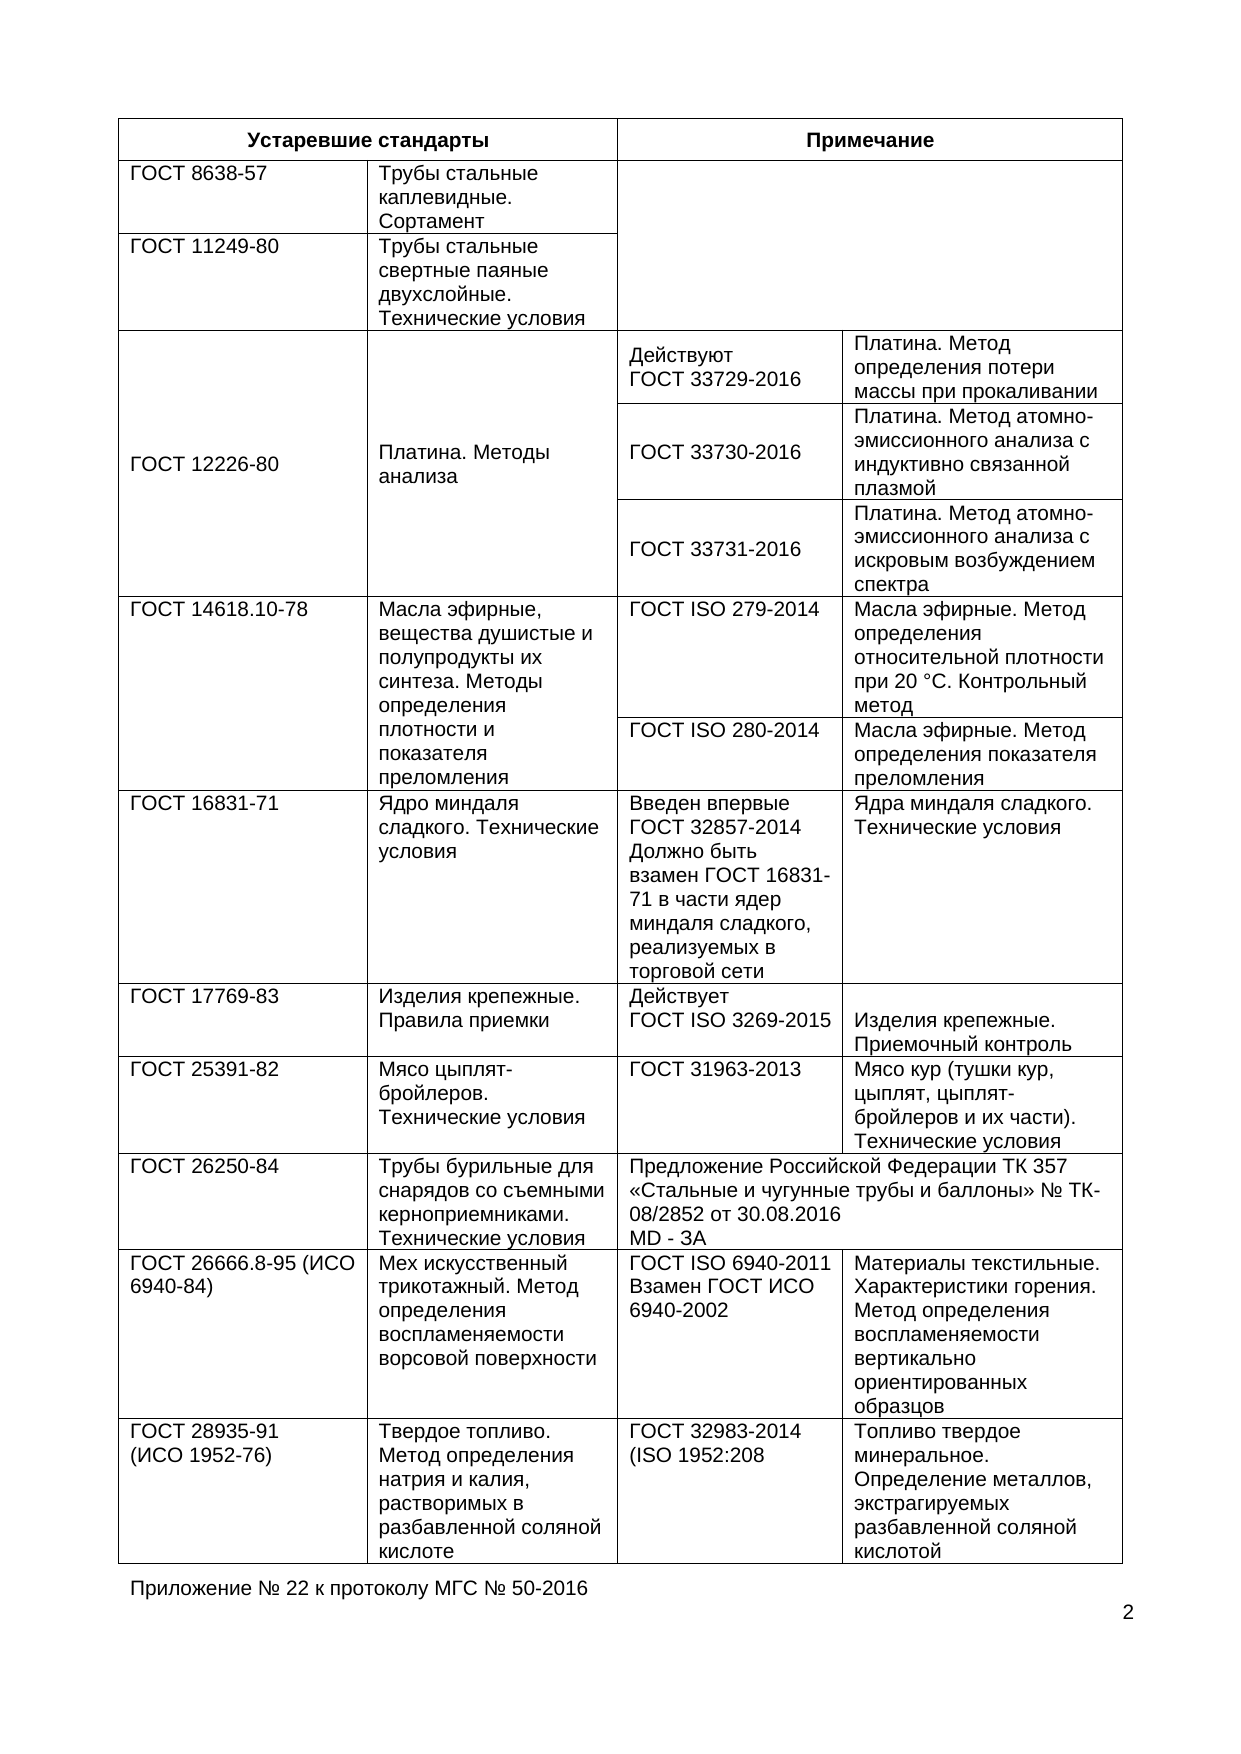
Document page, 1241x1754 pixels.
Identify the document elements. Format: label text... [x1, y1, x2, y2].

table_cell Платина. Метод определения потери массы при прокаливании [843, 331, 1122, 402]
table_cell Масла эфирные, вещества душистые и полупродукты их синтеза. Методы определения плотности и показателя преломления [368, 597, 617, 790]
table_cell ГОСТ 26666.8-95 (ИСО 6940-84) [119, 1250, 367, 1418]
table_cell Платина. Методы анализа [368, 331, 617, 596]
table_cell ГОСТ 12226-80 [119, 331, 367, 596]
table_cell ГОСТ 16831-71 [119, 791, 367, 983]
table_cell ГОСТ 11249-80 [119, 234, 367, 329]
table_cell Мясо кур (тушки кур, цыплят, цыплят-бройлеров и их части). Технические условия [843, 1057, 1122, 1152]
table_cell ГОСТ 8638-57 [119, 161, 367, 233]
table_cell Ядра миндаля сладкого. Технические условия [843, 791, 1122, 983]
table_cell Трубы стальные каплевидные. Сортамент [368, 161, 617, 233]
table_cell Действует ГОСТ ISO 3269-2015 [618, 984, 842, 1056]
table_header Примечание [618, 119, 1122, 160]
table_cell ГОСТ 32983-2014 (ISO 1952:208 [618, 1419, 842, 1563]
table_cell ГОСТ ISO 6940-2011 Взамен ГОСТ ИСО 6940-2002 [618, 1250, 842, 1418]
table_cell ГОСТ 33731-2016 [618, 500, 842, 596]
table_cell Трубы стальные свертные паяные двухслойные. Технические условия [368, 234, 617, 329]
table_cell Изделия крепежные. Правила приемки [368, 984, 617, 1056]
table_cell ГОСТ 26250-84 [119, 1154, 367, 1249]
table_cell ГОСТ 31963-2013 [618, 1057, 842, 1152]
table_cell Материалы текстильные. Характеристики горения. Метод определения воспламеняемости вертикально ориентированных образцов [843, 1250, 1122, 1418]
table_cell Масла эфирные. Метод определения показателя преломления [843, 718, 1122, 790]
table_cell ГОСТ ISO 280-2014 [618, 718, 842, 790]
table_cell ГОСТ 28935-91 (ИСО 1952-76) [119, 1419, 367, 1563]
table_cell Действуют ГОСТ 33729-2016 [618, 331, 842, 402]
table_cell Введен впервые ГОСТ 32857-2014 Должно быть взамен ГОСТ 16831-71 в части ядер миндаля сладкого, реализуемых в торговой сети [618, 791, 842, 983]
table_cell Масла эфирные. Метод определения относительной плотности при 20 °C. Контрольный метод [843, 597, 1122, 717]
table_cell Платина. Метод атомно-эмиссионного анализа с искровым возбуждением спектра [843, 500, 1122, 596]
table_cell ГОСТ 17769-83 [119, 984, 367, 1056]
table_cell Твердое топливо. Метод определения натрия и калия, растворимых в разбавленной соляной кислоте [368, 1419, 617, 1563]
table_cell ГОСТ ISO 279-2014 [618, 597, 842, 717]
table_cell Мясо цыплят-бройлеров. Технические условия [368, 1057, 617, 1152]
table_cell Мех искусственный трикотажный. Метод определения воспламеняемости ворсовой поверхности [368, 1250, 617, 1418]
table_cell Платина. Метод атомно-эмиссионного анализа с индуктивно связанной плазмой [843, 404, 1122, 499]
table_cell Трубы бурильные для снарядов со съемными керноприемниками. Технические условия [368, 1154, 617, 1249]
table_cell Предложение Российской Федерации ТК 357 «Стальные и чугунные трубы и баллоны» № ТК-08/2852 от 30.08.2016 MD - ЗА [618, 1154, 1122, 1249]
table_cell ГОСТ 33730-2016 [618, 404, 842, 499]
table_cell Топливо твердое минеральное. Определение металлов, экстрагируемых разбавленной соляной кислотой [843, 1419, 1122, 1563]
table_cell ГОСТ 14618.10-78 [119, 597, 367, 790]
table_cell Ядро миндаля сладкого. Технические условия [368, 791, 617, 983]
table_cell Изделия крепежные. Приемочный контроль [843, 984, 1122, 1056]
table_header Устаревшие стандарты [119, 119, 617, 160]
table_cell ГОСТ 25391-82 [119, 1057, 367, 1152]
